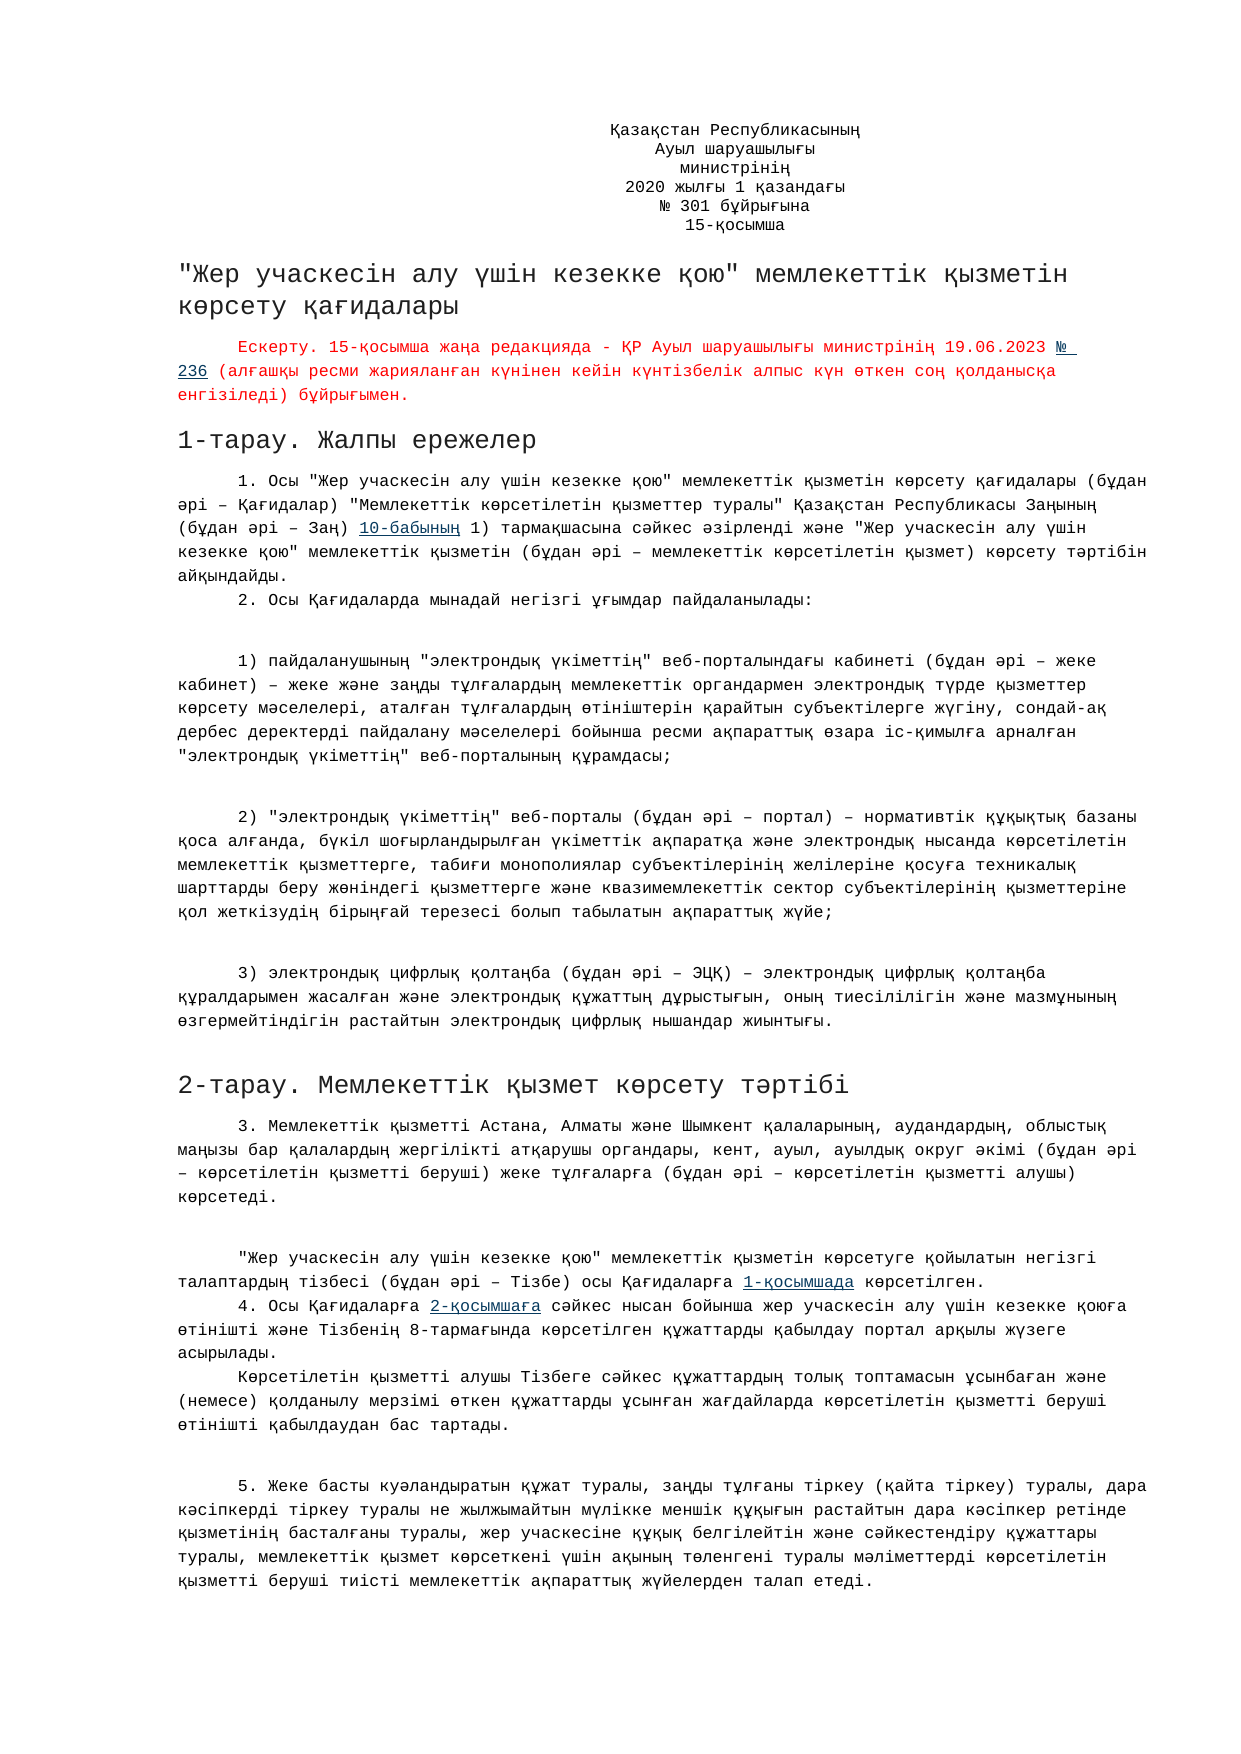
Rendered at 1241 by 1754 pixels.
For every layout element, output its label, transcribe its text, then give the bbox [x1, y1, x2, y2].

text Ескерту. 15-қосымша жаңа редакцияда - ҚР Ауыл шаруашылығы министрінің 19.06.2023 № 236 (алғашқы ресми жарияланған күнінен кейін күнтізбелік алпыс күн өткен соң қолданысқа енгізіледі) бұйрығымен. [177, 334, 1152, 405]
text 3. Мемлекеттік қызметті Астана, Алматы және Шымкент қалаларының, аудандардың, облыстық маңызы бар қалалардың жергілікті атқарушы органдары, кент, ауыл, ауылдық округ әкімі (бұдан әрі – көрсетілетін қызметті беруші) жеке тұлғаларға (бұдан әрі – көрсетілетін қызметті алушы) көрсетеді. [177, 1112, 1152, 1207]
text 3) электрондық цифрлық қолтаңба (бұдан әрі – ЭЦҚ) – электрондық цифрлық қолтаңба құралдарымен жасалған және электрондық құжаттың дұрыстығын, оның тиесілілігін және мазмұнының өзгермейтіндігін растайтын электрондық цифрлық нышандар жиынтығы. [177, 960, 1152, 1031]
text "Жер учаскесін алу үшін кезекке қою" мемлекеттік қызметін көрсету қағидалары [177, 257, 1152, 322]
text 1) пайдаланушының "электрондық үкіметтің" веб-порталындағы кабинеті (бұдан әрі – жеке кабинет) – жеке және заңды тұлғалардың мемлекеттік органдармен электрондық түрде қызметтер көрсету мәселелері, аталған тұлғалардың өтініштерін қарайтын субъектілерге жүгіну, сондай-ақ дербес деректерді пайдалану мәселелері бойынша ресми ақпараттық өзара іс-қимылға арналған "электрондық үкіметтің" веб-порталының құрамдасы; [177, 647, 1152, 766]
text 2. Осы Қағидаларда мынадай негізгі ұғымдар пайдаланылады: [177, 586, 1152, 610]
text 1. Осы "Жер учаскесін алу үшін кезекке қою" мемлекеттік қызметін көрсету қағидалары (бұдан әрі – Қағидалар) "Мемлекеттік көрсетілетін қызметтер туралы" Қазақстан Республикасы Заңының (бұдан әрі – Заң) 10-бабының 1) тармақшасына сәйкес әзірленді және "Жер учаскесін алу үшін кезекке қою" мемлекеттік қызметін (бұдан әрі – мемлекеттік көрсетілетін қызмет) көрсету тәртібін айқындайды. [177, 467, 1152, 586]
text 2-тарау. Мемлекеттік қызмет көрсету тәртібі [177, 1069, 1152, 1101]
text 2) "электрондық үкіметтің" веб-порталы (бұдан әрі – портал) – нормативтік құқықтық базаны қоса алғанда, бүкіл шоғырландырылған үкіметтік ақпаратқа және электрондық нысанда көрсетілетін мемлекеттік қызметтерге, табиғи монополиялар субъектілерінің желілеріне қосуға техникалық шарттарды беру жөніндегі қызметтерге және квазимемлекеттік сектор субъектілерінің қызметтеріне қол жеткізудің бірыңғай терезесі болып табылатын ақпараттық жүйе; [177, 804, 1152, 922]
text 1-тарау. Жалпы ережелер [177, 424, 1152, 456]
table_header Қазақстан Республикасының Ауыл шаруашылығы министрінің 2020 жылғы 1 қазандағы № 301 бұйрығына 15-қосымша [177, 118, 1240, 239]
text 4. Осы Қағидаларға 2-қосымшаға сәйкес нысан бойынша жер учаскесін алу үшін кезекке қоюға өтінішті және Тізбенің 8-тармағында көрсетілген құжаттарды қабылдау портал арқылы жүзеге асырылады. [177, 1292, 1152, 1364]
text Көрсетілетін қызметті алушы Тізбеге сәйкес құжаттардың толық топтамасын ұсынбаған және (немесе) қолданылу мерзімі өткен құжаттарды ұсынған жағдайларда көрсетілетін қызметті беруші өтінішті қабылдаудан бас тартады. [177, 1364, 1152, 1435]
text "Жер учаскесін алу үшін кезекке қою" мемлекеттік қызметін көрсетуге қойылатын негізгі талаптардың тізбесі (бұдан әрі – Тізбе) осы Қағидаларға 1-қосымшада көрсетілген. [177, 1245, 1152, 1292]
text 5. Жеке басты куәландыратын құжат туралы, заңды тұлғаны тіркеу (қайта тіркеу) туралы, дара кәсіпкерді тіркеу туралы не жылжымайтын мүлікке меншік құқығын растайтын дара кәсіпкер ретінде қызметінің басталғаны туралы, жер учаскесіне құқық белгілейтін және сәйкестендіру құжаттары туралы, мемлекеттік қызмет көрсеткені үшін ақының төленгені туралы мәліметтерді көрсетілетін қызметті беруші тиісті мемлекеттік ақпараттық жүйелерден талап етеді. [177, 1472, 1152, 1591]
